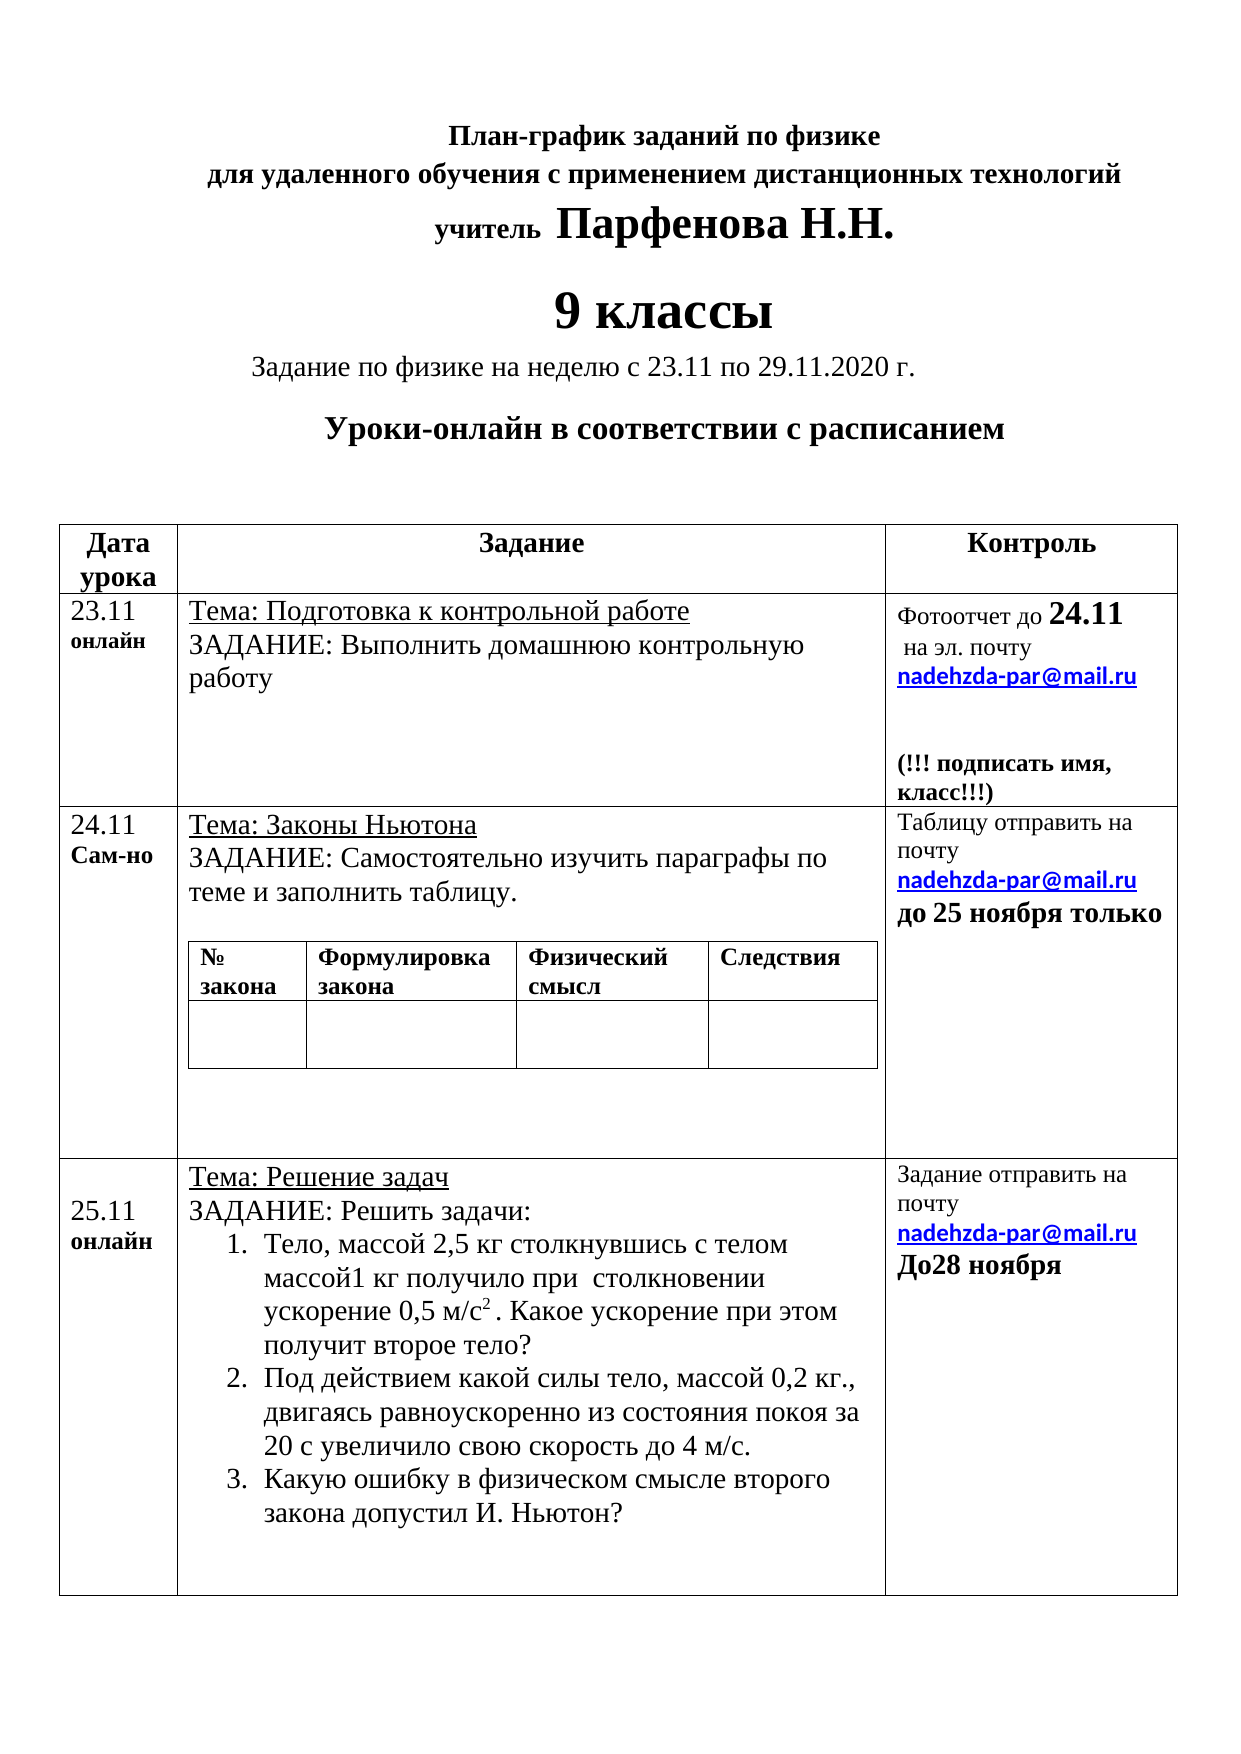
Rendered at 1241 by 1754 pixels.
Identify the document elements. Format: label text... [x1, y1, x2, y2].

table_header Контроль [886, 525, 1177, 592]
text План-график заданий по физике [177, 118, 1152, 152]
table_cell Фотоотчет до 24.11 на эл. почту nadehzda-par@mail.ru (!!! подписать имя, класс!!!) [886, 594, 1177, 806]
text 9 классы [177, 278, 1152, 340]
table_cell 25.11 онлайн [60, 1159, 177, 1595]
table_cell 24.11 Сам-но [60, 807, 177, 1158]
text Уроки-онлайн в соответствии с расписанием [177, 409, 1152, 447]
text учитель Парфенова Н.Н. [177, 195, 1152, 248]
table_cell Тема: Решение задач ЗАДАНИЕ: Решить задачи: Тело, массой 2,5 кг столкнувшись с телом массой1 кг получило при столкновении ускорение 0,5 м/с2 . Какое ускорение при этом получит второе тело? Под действием какой силы тело, массой 0,2 кг., двигаясь равноускоренно из состояния покоя за 20 с увеличило свою скорость до 4 м/с. Какую ошибку в физическом смысле второго закона допустил И. Ньютон? [178, 1159, 885, 1595]
text Задание по физике на неделю с 23.11 по 29.11.2020 г. [177, 349, 1152, 383]
table_cell 23.11 онлайн [60, 594, 177, 806]
table_cell Задание отправить на почту nadehzda-par@mail.ru До28 ноября [886, 1159, 1177, 1595]
table_header Дата урока [60, 525, 177, 592]
table_cell Тема: Законы Ньютона ЗАДАНИЕ: Самостоятельно изучить параграфы по теме и заполнить таблицу. [178, 807, 885, 1158]
table_header Задание [178, 525, 885, 592]
table_cell Таблицу отправить на почту nadehzda-par@mail.ru до 25 ноября только [886, 807, 1177, 1158]
text для удаленного обучения с применением дистанционных технологий [177, 157, 1152, 190]
table_cell Тема: Подготовка к контрольной работе ЗАДАНИЕ: Выполнить домашнюю контрольную работу [178, 594, 885, 806]
